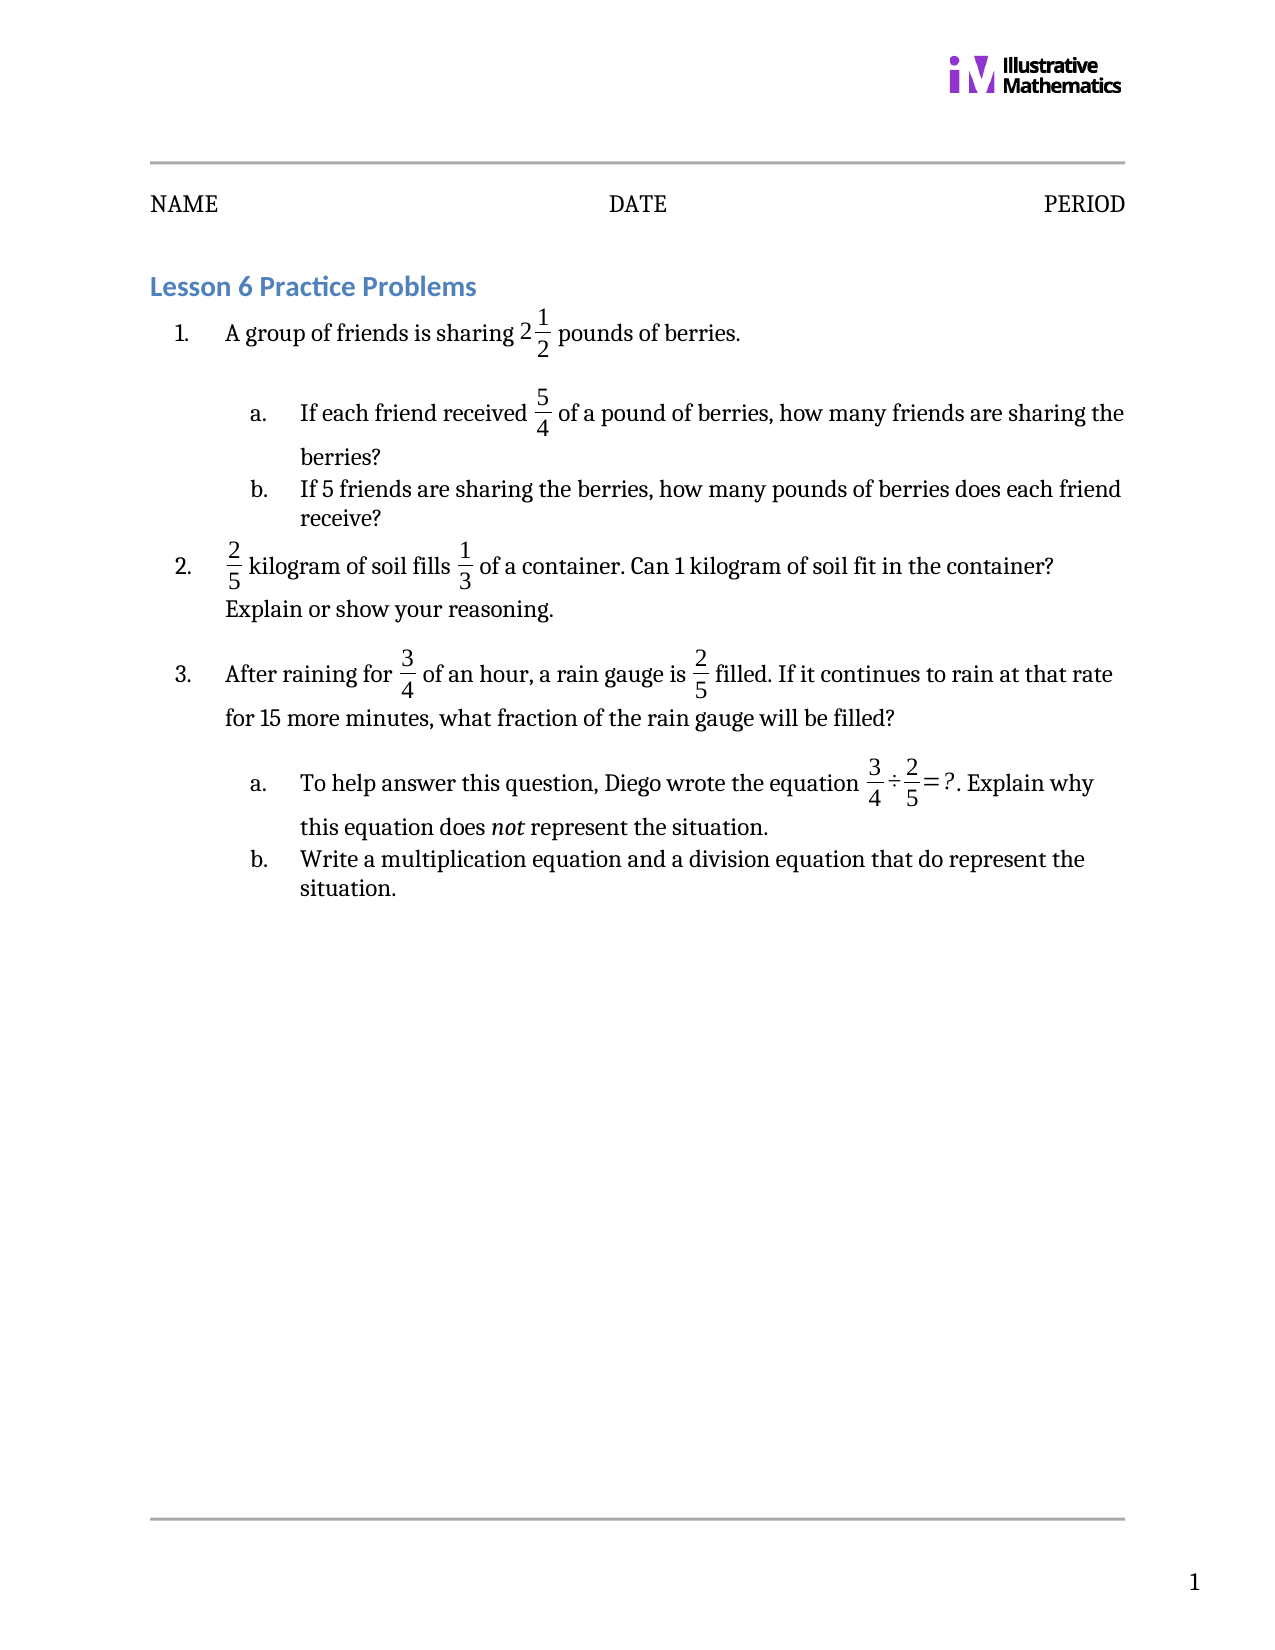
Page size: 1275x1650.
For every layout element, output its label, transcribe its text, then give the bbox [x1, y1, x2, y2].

list kilogram of soil fills of a container. Can 1 kilogram of soil fit in the container? Explain or show your reasoning. [175, 536, 1125, 624]
list A group of friends is sharing pounds of berries. [175, 304, 1125, 363]
picture [949, 55, 1121, 93]
list To help answer this question, Diego wrote the equation . Explain why this equation does not represent the situation. [250, 753, 1125, 841]
list Write a multiplication equation and a division equation that do represent the situation. [250, 845, 1125, 902]
subtitle Lesson 6 Practice Problems [150, 268, 1125, 304]
list If each friend received of a pound of berries, how many friends are sharing the berries? [250, 384, 1125, 471]
list If 5 friends are sharing the berries, how many pounds of berries does each friend receive? [250, 475, 1125, 533]
list After raining for of an hour, a rain gauge is filled. If it continues to rain at that rate for 15 more minutes, what fraction of the rain gauge will be filled? [175, 645, 1125, 733]
